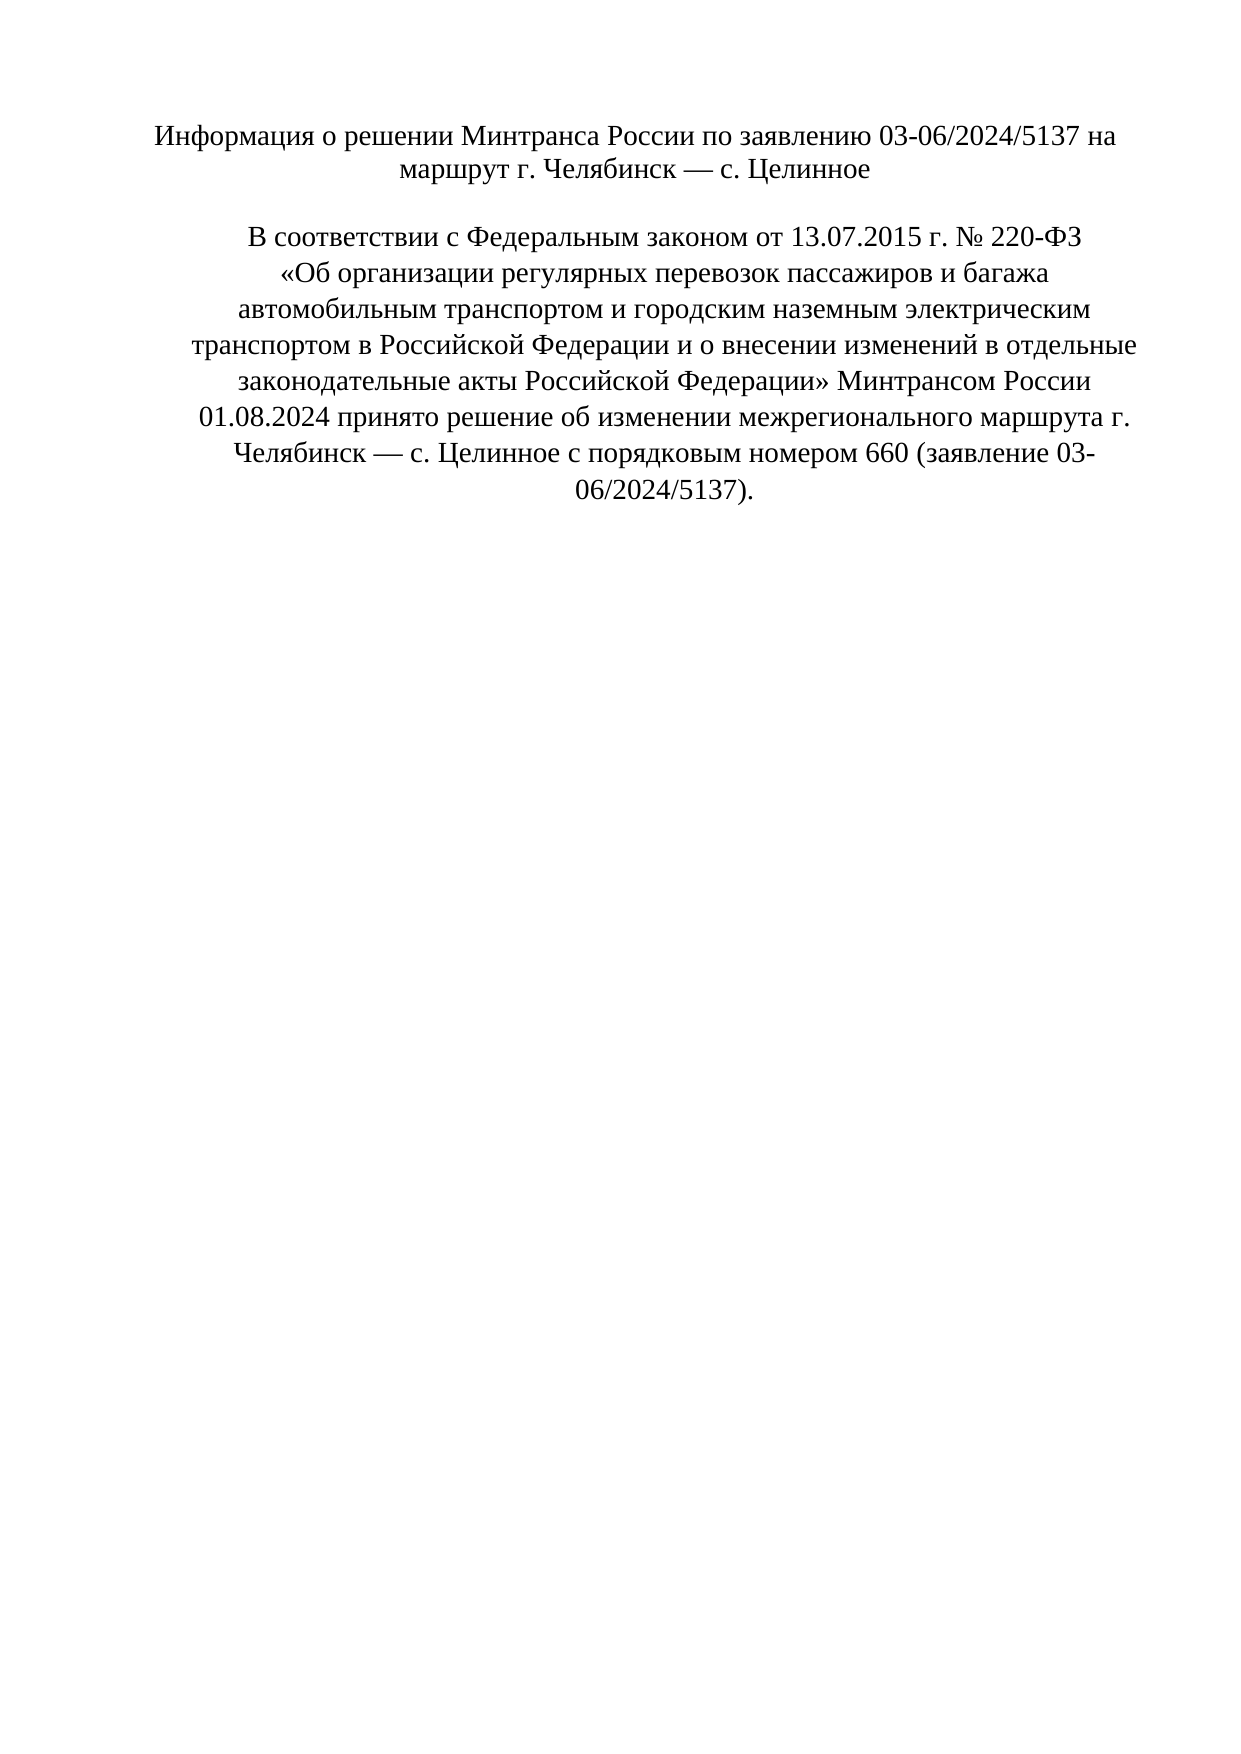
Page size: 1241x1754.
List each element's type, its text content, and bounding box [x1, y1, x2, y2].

text Информация о решении Минтранса России по заявлению 03-06/2024/5137 на маршрут г. Челябинск — с. Целинное [118, 118, 1152, 185]
text В соответствии с Федеральным законом от 13.07.2015 г. № 220-ФЗ «Об организации регулярных перевозок пассажиров и багажа автомобильным транспортом и городским наземным электрическим транспортом в Российской Федерации и о внесении изменений в отдельные законодательные акты Российской Федерации» Минтрансом России 01.08.2024 принято решение об изменении межрегионального маршрута г. Челябинск — с. Целинное с порядковым номером 660 (заявление 03-06/2024/5137). [177, 219, 1152, 505]
